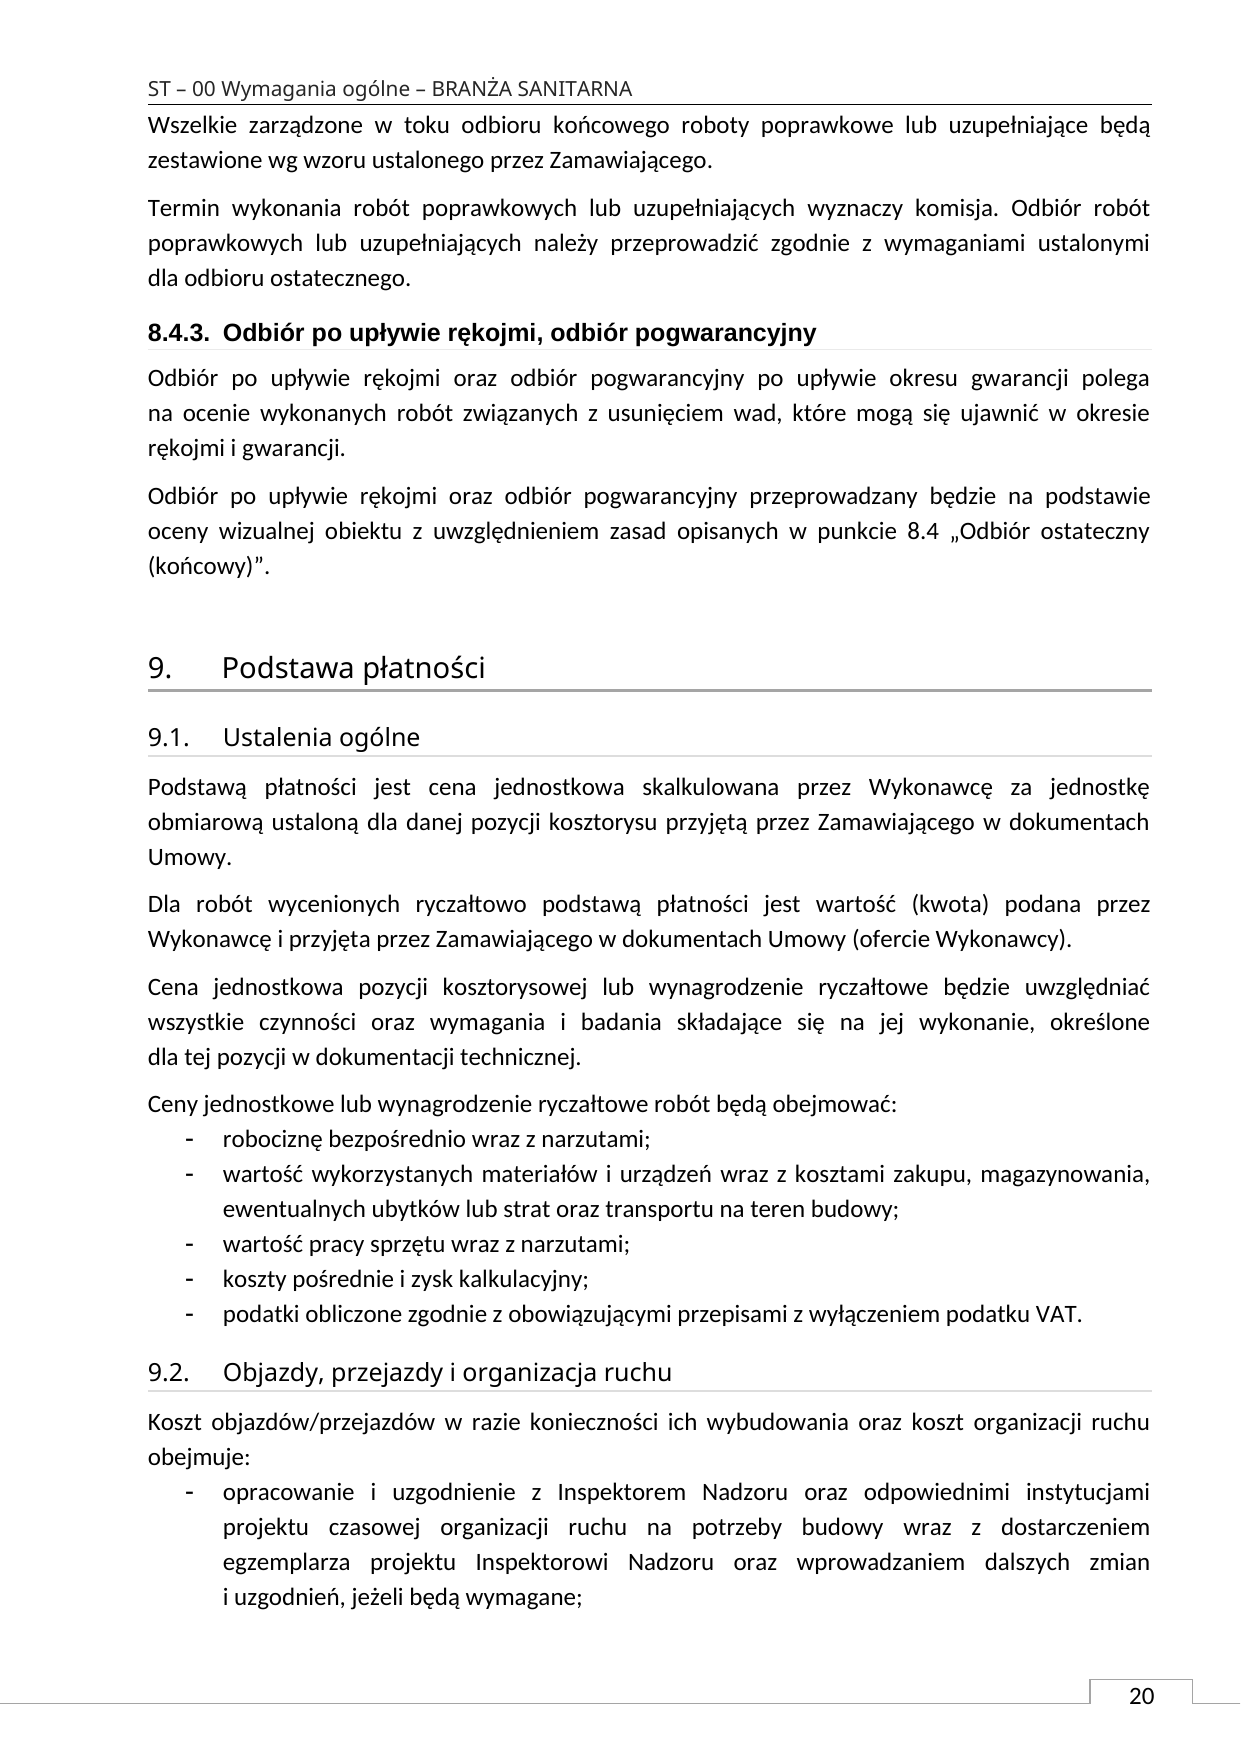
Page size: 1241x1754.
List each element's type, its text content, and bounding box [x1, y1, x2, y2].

list podatki obliczone zgodnie z obowiązującymi przepisami z wyłączeniem podatku VAT. [185, 1298, 1152, 1329]
text Dla robót wycenionych ryczałtowo podstawą płatności jest wartość (kwota) podana przez Wykonawcę i przyjęta przez Zamawiającego w dokumentach Umowy (ofercie Wykonawcy). [148, 888, 1152, 954]
list wartość pracy sprzętu wraz z narzutami; [185, 1228, 1152, 1259]
list wartość wykorzystanych materiałów i urządzeń wraz z kosztami zakupu, magazynowania, ewentualnych ubytków lub strat oraz transportu na teren budowy; [185, 1158, 1152, 1224]
text Podstawą płatności jest cena jednostkowa skalkulowana przez Wykonawcę za jednostkę obmiarową ustaloną dla danej pozycji kosztorysu przyjętą przez Zamawiającego w dokumentach Umowy. [148, 771, 1152, 871]
subtitle Ustalenia ogólne [148, 719, 1152, 755]
text Ceny jednostkowe lub wynagrodzenie ryczałtowe robót będą obejmować: [148, 1088, 1152, 1119]
subtitle Podstawa płatności [148, 647, 1152, 689]
text Odbiór po upływie rękojmi oraz odbiór pogwarancyjny przeprowadzany będzie na podstawie oceny wizualnej obiektu z uwzględnieniem zasad opisanych w punkcie 8.4 „Odbiór ostateczny (końcowy)”. [148, 480, 1152, 581]
text Termin wykonania robót poprawkowych lub uzupełniających wyznaczy komisja. Odbiór robót poprawkowych lub uzupełniających należy przeprowadzić zgodnie z wymaganiami ustalonymi dla odbioru ostatecznego. [148, 192, 1152, 293]
text Koszt objazdów/przejazdów w razie konieczności ich wybudowania oraz koszt organizacji ruchu obejmuje: [148, 1406, 1152, 1471]
text Wszelkie zarządzone w toku odbioru końcowego roboty poprawkowe lub uzupełniające będą zestawione wg wzoru ustalonego przez Zamawiającego. [148, 110, 1152, 175]
text Cena jednostkowa pozycji kosztorysowej lub wynagrodzenie ryczałtowe będzie uwzględniać wszystkie czynności oraz wymagania i badania składające się na jej wykonanie, określone dla tej pozycji w dokumentacji technicznej. [148, 971, 1152, 1071]
subtitle Odbiór po upływie rękojmi, odbiór pogwarancyjny [148, 318, 1152, 349]
list opracowanie i uzgodnienie z Inspektorem Nadzoru oraz odpowiednimi instytucjami projektu czasowej organizacji ruchu na potrzeby budowy wraz z dostarczeniem egzemplarza projektu Inspektorowi Nadzoru oraz wprowadzaniem dalszych zmian i uzgodnień, jeżeli będą wymagane; [185, 1476, 1152, 1611]
text Odbiór po upływie rękojmi oraz odbiór pogwarancyjny po upływie okresu gwarancji polega na ocenie wykonanych robót związanych z usunięciem wad, które mogą się ujawnić w okresie rękojmi i gwarancji. [148, 362, 1152, 463]
subtitle Objazdy, przejazdy i organizacja ruchu [148, 1354, 1152, 1390]
list robociznę bezpośrednio wraz z narzutami; [185, 1123, 1152, 1154]
list koszty pośrednie i zysk kalkulacyjny; [185, 1263, 1152, 1294]
